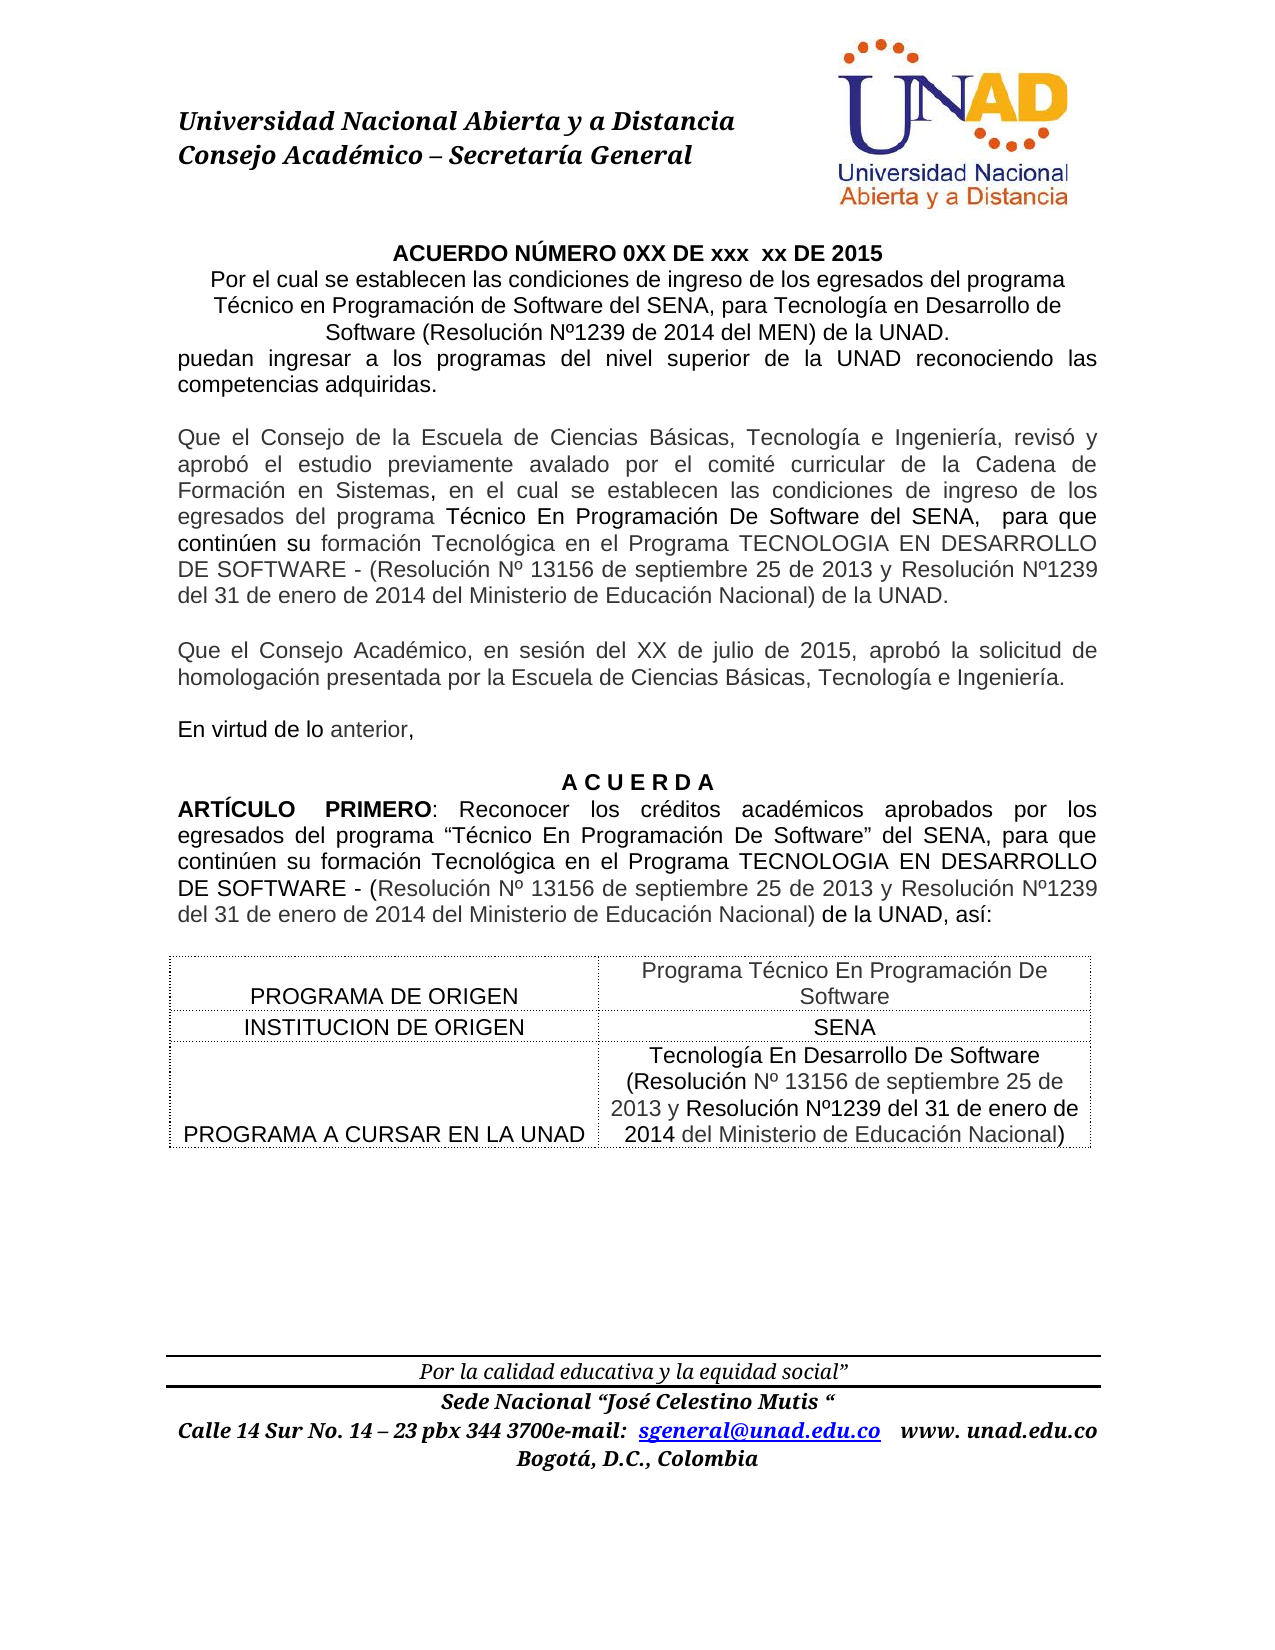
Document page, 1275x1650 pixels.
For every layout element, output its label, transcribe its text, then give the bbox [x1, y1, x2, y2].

table_cell PROGRAMA A CURSAR EN LA UNAD [170, 1041, 598, 1147]
text En virtud de lo anterior, [177, 716, 1098, 743]
picture [838, 39, 1068, 209]
text A C U E R D A [177, 769, 1098, 796]
table_cell SENA [599, 1010, 1091, 1041]
table_header Programa Técnico En Programación De Software [599, 956, 1091, 1009]
table_cell Tecnología En Desarrollo De Software (Resolución Nº 13156 de septiembre 25 de 2013 y Resolución Nº1239 del 31 de enero de 2014 del Ministerio de Educación Nacional) [599, 1041, 1091, 1147]
text Que el Consejo de la Escuela de Ciencias Básicas, Tecnología e Ingeniería, revisó y aprobó el estudio previamente avalado por el comité curricular de la Cadena de Formación en Sistemas, en el cual se establecen las condiciones de ingreso de los egresados del programa Técnico En Programación De Software del SENA, para que continúen su formación Tecnológica en el Programa TECNOLOGIA EN DESARROLLO DE SOFTWARE - (Resolución Nº 13156 de septiembre 25 de 2013 y Resolución Nº1239 del 31 de enero de 2014 del Ministerio de Educación Nacional) de la UNAD. [177, 424, 1098, 609]
table_cell INSTITUCION DE ORIGEN [170, 1010, 598, 1041]
table_header PROGRAMA DE ORIGEN [170, 956, 598, 1009]
text ARTÍCULO PRIMERO: Reconocer los créditos académicos aprobados por los egresados del programa “Técnico En Programación De Software” del SENA, para que continúen su formación Tecnológica en el Programa TECNOLOGIA EN DESARROLLO DE SOFTWARE - (Resolución Nº 13156 de septiembre 25 de 2013 y Resolución Nº1239 del 31 de enero de 2014 del Ministerio de Educación Nacional) de la UNAD, así: [177, 796, 1098, 927]
text Que el Consejo Académico, en sesión del XX de julio de 2015, aprobó la solicitud de homologación presentada por la Escuela de Ciencias Básicas, Tecnología e Ingeniería. [177, 637, 1098, 690]
